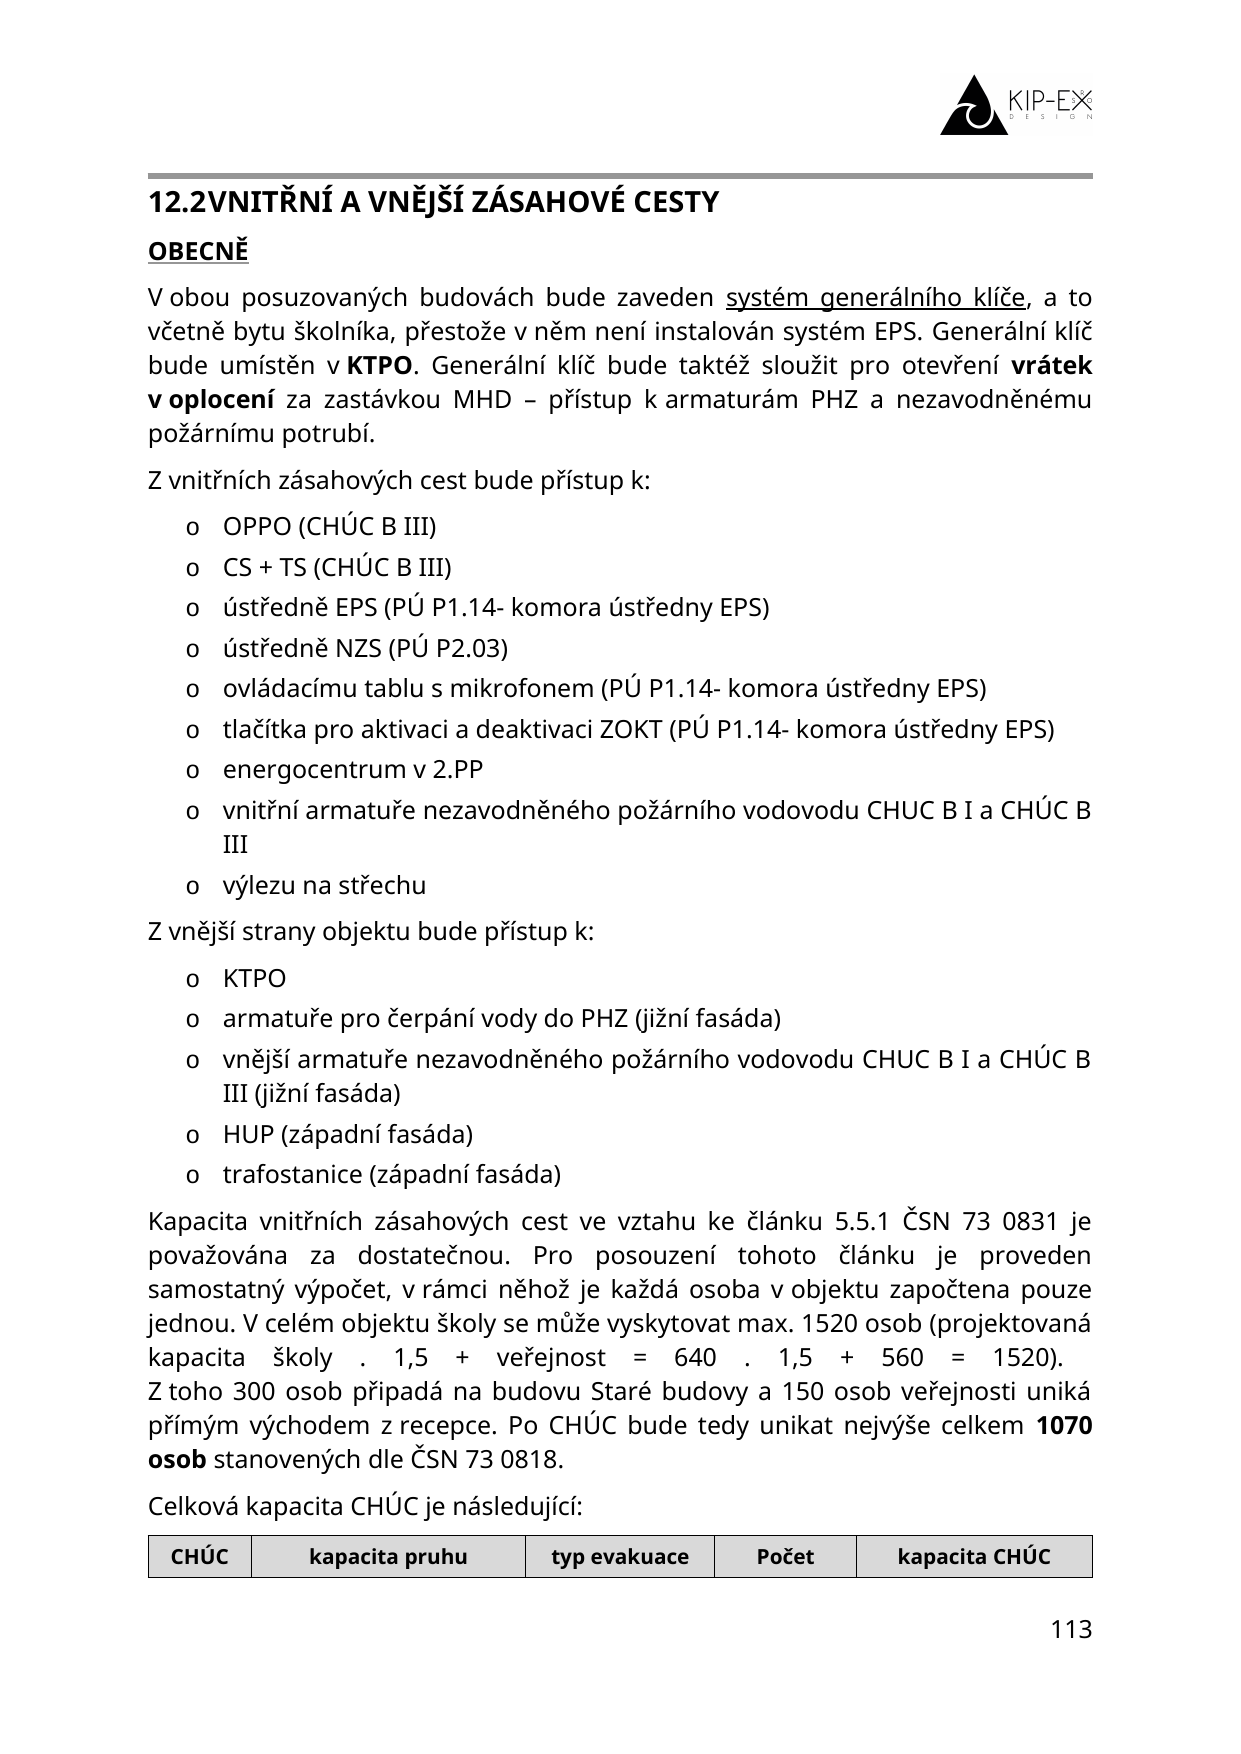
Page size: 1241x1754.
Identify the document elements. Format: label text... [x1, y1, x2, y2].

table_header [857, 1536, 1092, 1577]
text armatuře pro čerpání vody do PHZ (jižní fasáda) [185, 1001, 1093, 1035]
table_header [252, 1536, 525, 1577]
picture [939, 73, 1093, 136]
text HUP (západní fasáda) [185, 1116, 1093, 1151]
text Kapacita vnitřních zásahových cest ve vztahu ke článku 5.5.1 ČSN 73 0831 je považována za dostatečnou. Pro posouzení tohoto článku je proveden samostatný výpočet, v rámci něhož je každá osoba v objektu započtena pouze jednou. V celém objektu školy se může vyskytovat max. 1520 osob (projektovaná kapacita školy . 1,5 + veřejnost = 640 . 1,5 + 560 = 1520). Z toho 300 osob připadá na budovu Staré budovy a 150 osob veřejnosti uniká přímým východem z recepce. Po CHÚC bude tedy unikat nejvýše celkem 1070 osob stanovených dle ČSN 73 0818. [148, 1203, 1093, 1476]
text Z vnější strany objektu bude přístup k: [148, 914, 1093, 948]
text OPPO (CHÚC B III) [185, 509, 1093, 543]
text OBECNĚ [148, 233, 1093, 267]
text tlačítka pro aktivaci a deaktivaci ZOKT (PÚ P1.14- komora ústředny EPS) [185, 712, 1093, 746]
text vnější armatuře nezavodněného požárního vodovodu CHUC B I a CHÚC B III (jižní fasáda) [185, 1042, 1093, 1110]
text CS + TS (CHÚC B III) [185, 549, 1093, 584]
list trafostanice (západní fasáda) [185, 1157, 1093, 1191]
text ústředně EPS (PÚ P1.14- komora ústředny EPS) [185, 590, 1093, 624]
text energocentrum v 2.PP [185, 752, 1093, 786]
text výlezu na střechu [185, 867, 1093, 902]
text vnitřní armatuře nezavodněného požárního vodovodu CHUC B I a CHÚC B III [185, 793, 1093, 861]
text ovládacímu tablu s mikrofonem (PÚ P1.14- komora ústředny EPS) [185, 671, 1093, 705]
text V obou posuzovaných budovách bude zaveden systém generálního klíče, a to včetně bytu školníka, přestože v něm není instalován systém EPS. Generální klíč bude umístěn v KTPO. Generální klíč bude taktéž sloužit pro otevření vrátek v oplocení za zastávkou MHD – přístup k armaturám PHZ a nezavodněnému požárnímu potrubí. [148, 280, 1093, 450]
text ústředně NZS (PÚ P2.03) [185, 631, 1093, 665]
text KTPO [185, 961, 1093, 995]
text Celková kapacita CHÚC je následující: [148, 1488, 1093, 1523]
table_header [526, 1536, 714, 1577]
subtitle VNITŘNÍ A VNĚJŠÍ ZÁSAHOVÉ CESTY [148, 179, 1093, 221]
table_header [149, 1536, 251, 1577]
text Z vnitřních zásahových cest bude přístup k: [148, 462, 1093, 497]
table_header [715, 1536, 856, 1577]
